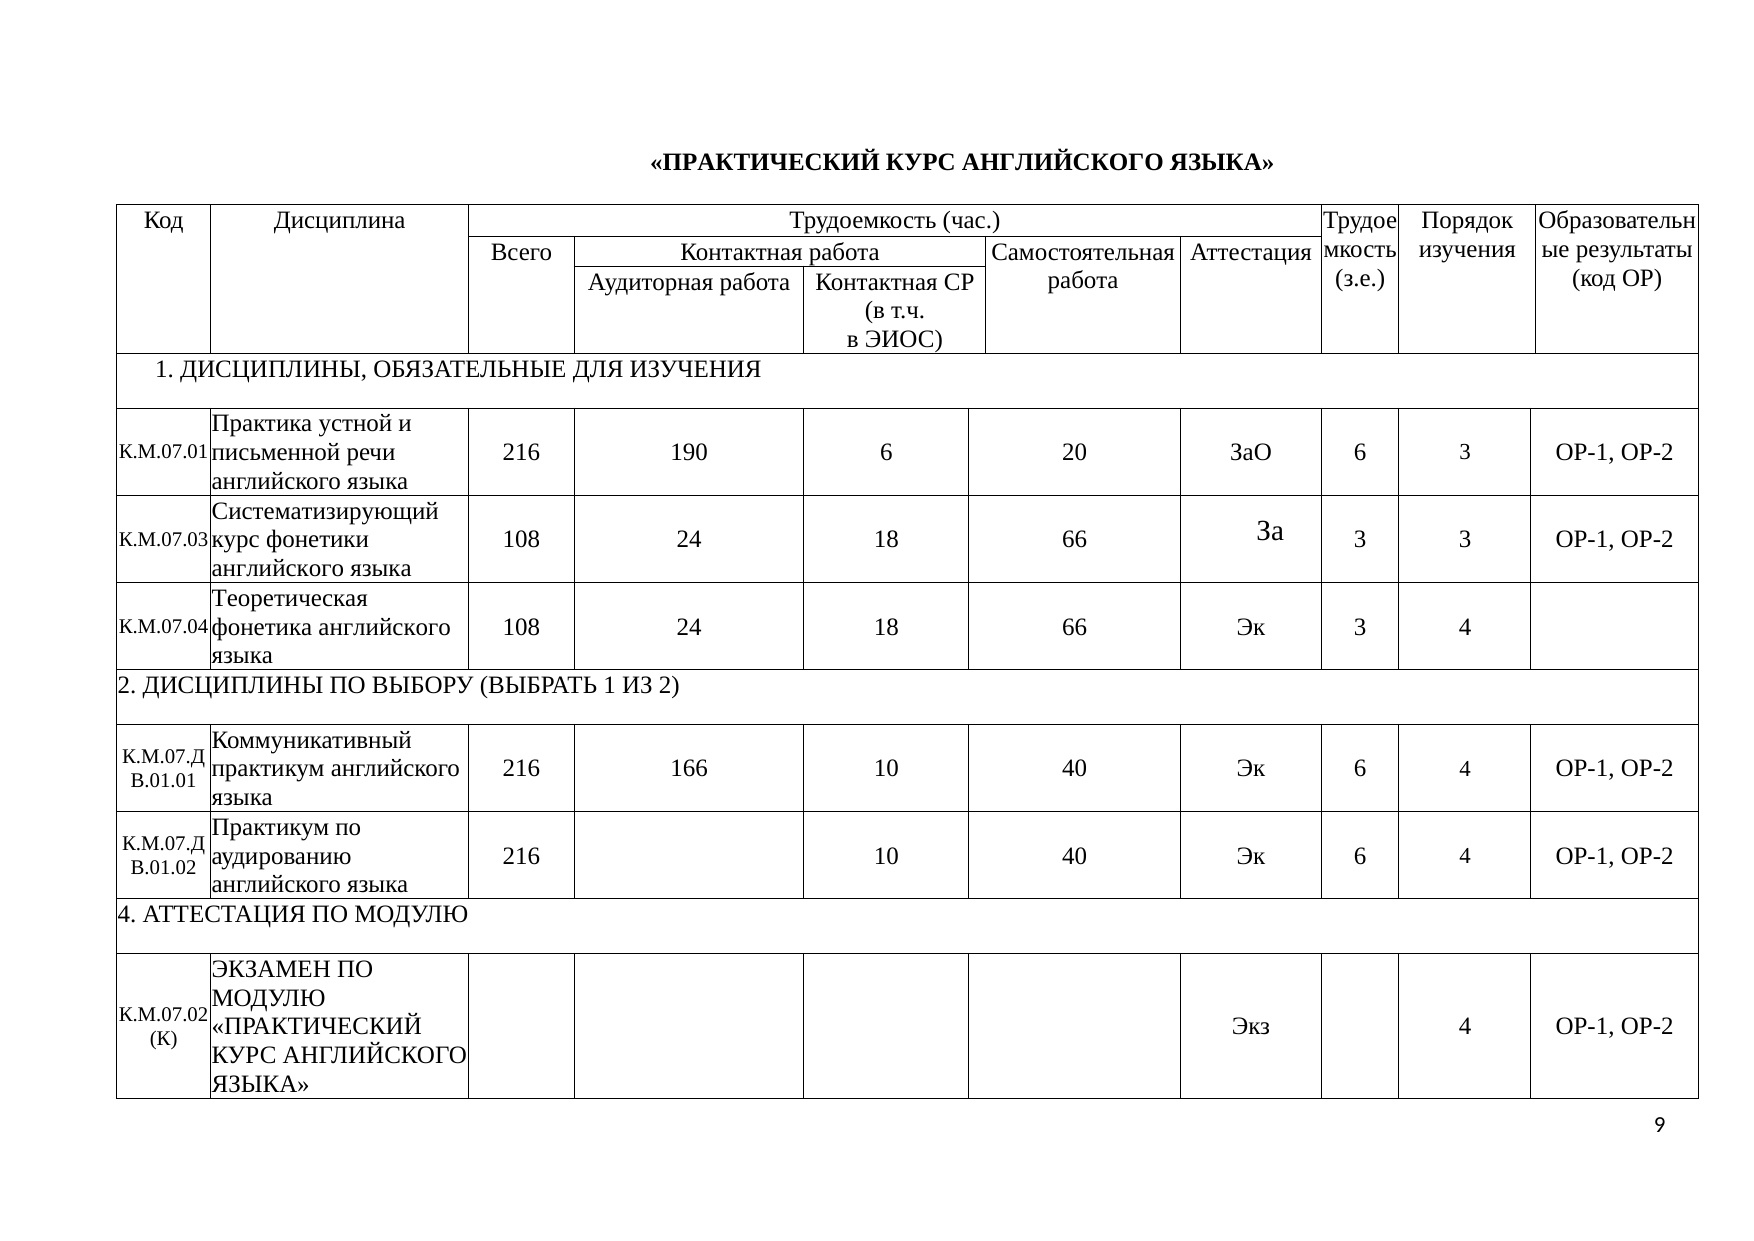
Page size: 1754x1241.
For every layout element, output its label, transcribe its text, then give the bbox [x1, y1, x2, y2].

table_cell 66 [969, 583, 1180, 669]
table_cell 1. Дисциплины, обязательные для изучения [117, 354, 1698, 407]
table_cell Эк [1181, 725, 1321, 811]
table_cell 6 [1322, 725, 1398, 811]
table_cell 18 [804, 583, 968, 669]
table_cell 216 [469, 725, 574, 811]
table_cell к.м.07.02(к) [117, 954, 210, 1098]
table_cell 4. аттестация по модулю [117, 899, 1698, 953]
table_cell 3 [1399, 496, 1530, 582]
table_cell [969, 954, 1180, 1098]
text «ПРактический курс английского ЯЗЫКА» [259, 147, 1665, 176]
table_cell 6 [804, 409, 968, 495]
table_header Трудоемкость (з.е.) [1322, 205, 1398, 353]
table_cell 3 [1399, 409, 1530, 495]
table_cell 4 [1399, 583, 1530, 669]
table_header Трудоемкость (час.) [469, 205, 1321, 236]
table_cell [575, 954, 803, 1098]
table_cell ЗаО [1181, 409, 1321, 495]
table_header Код [117, 205, 210, 353]
table_cell 6 [1322, 812, 1398, 898]
table_cell [804, 954, 968, 1098]
table_cell Теоретическая фонетика английского языка [211, 583, 468, 669]
table_cell 66 [969, 496, 1180, 582]
table_cell 3 [1322, 583, 1398, 669]
table_cell ОР-1, ОР-2 [1531, 725, 1698, 811]
table_cell 216 [469, 409, 574, 495]
table_cell Самостоятельная работа [986, 237, 1180, 353]
table_cell к.м.07.дв.01.01 [117, 725, 210, 811]
table_cell к.м.07.дв.01.02 [117, 812, 210, 898]
table_cell Всего [469, 237, 574, 353]
table_cell Эк [1181, 583, 1321, 669]
table_cell ОР-1, ОР-2 [1531, 496, 1698, 582]
table_cell За [1181, 496, 1321, 582]
table_cell 216 [469, 812, 574, 898]
table_cell [469, 954, 574, 1098]
table_cell Экзамен По модулю «практический курс английского языка» [211, 954, 468, 1098]
table_cell 20 [969, 409, 1180, 495]
table_cell 10 [804, 812, 968, 898]
table_header Образовательные результаты (код ОР) [1536, 205, 1698, 353]
table_cell 18 [804, 496, 968, 582]
table_cell Экз [1181, 954, 1321, 1098]
table_cell К.М.07.03 [117, 496, 210, 582]
table_cell 6 [1322, 409, 1398, 495]
table_cell Практикум по аудированию английского языка [211, 812, 468, 898]
table_cell Аттестация [1181, 237, 1321, 353]
table_cell 40 [969, 725, 1180, 811]
table_cell К.м.07.01 [117, 409, 210, 495]
table_cell ОР-1, ОР-2 [1531, 812, 1698, 898]
table_cell 166 [575, 725, 803, 811]
table_cell 3 [1322, 496, 1398, 582]
table_cell 2. Дисциплины по выбору (выбрать 1 из 2) [117, 670, 1698, 724]
table_cell 24 [575, 583, 803, 669]
table_cell [1531, 583, 1698, 669]
table_cell [1322, 954, 1398, 1098]
table_cell Контактная работа [575, 237, 985, 266]
table_cell Практика устной и письменной речи английского языка [211, 409, 468, 495]
table_cell 10 [804, 725, 968, 811]
table_cell 40 [969, 812, 1180, 898]
table_cell 4 [1399, 954, 1530, 1098]
table_cell Коммуникативный практикум английского языка [211, 725, 468, 811]
table_cell Эк [1181, 812, 1321, 898]
table_cell 190 [575, 409, 803, 495]
table_cell Систематизирующий курс фонетики английского языка [211, 496, 468, 582]
table_cell ОР-1, ОР-2 [1531, 954, 1698, 1098]
table_header Дисциплина [211, 205, 468, 353]
table_cell 24 [575, 496, 803, 582]
table_cell ОР-1, ОР-2 [1531, 409, 1698, 495]
table_cell К.М.07.04 [117, 583, 210, 669]
table_cell Аудиторная работа [575, 267, 803, 353]
table_cell Контактная СР (в т.ч. в ЭИОС) [804, 267, 985, 353]
table_header Порядок изучения [1399, 205, 1535, 353]
table_cell 108 [469, 496, 574, 582]
table_cell 4 [1399, 725, 1530, 811]
table_cell 108 [469, 583, 574, 669]
table_cell 4 [1399, 812, 1530, 898]
table_cell [575, 812, 803, 898]
